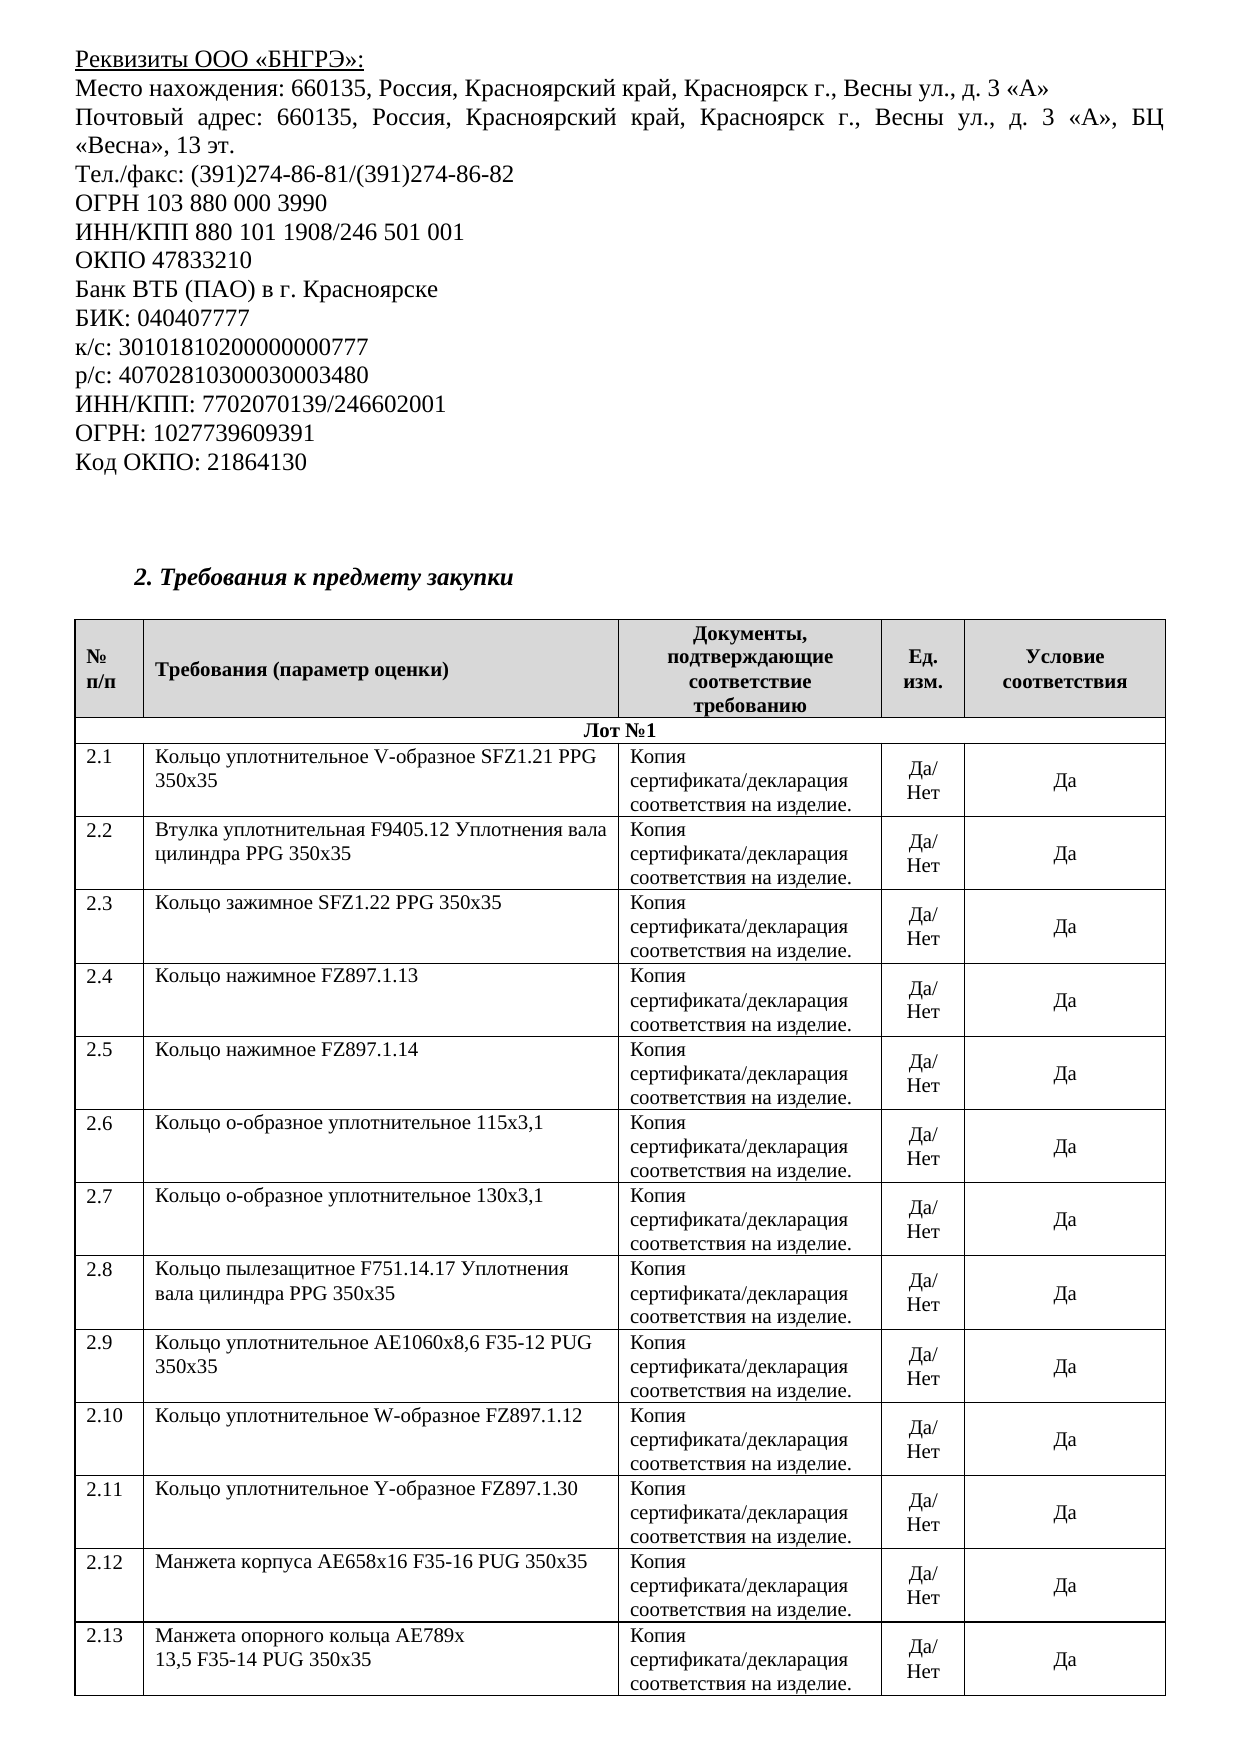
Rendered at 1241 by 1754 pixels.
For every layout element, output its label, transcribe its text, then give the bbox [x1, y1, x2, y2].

table_cell 2.1 [76, 744, 143, 816]
table_cell 2.13 [76, 1623, 143, 1695]
table_cell Манжета опорного кольца AE789x 13,5 F35-14 PUG 350х35 [144, 1623, 618, 1695]
text Банк ВТБ (ПАО) в г. Красноярске [75, 274, 1165, 303]
table_cell Да [965, 1037, 1165, 1109]
table_cell Да/Нет [882, 1403, 964, 1475]
table_cell Да [965, 1403, 1165, 1475]
table_cell Да/Нет [882, 1037, 964, 1109]
table_cell Копия сертификата/декларация соответствия на изделие. [619, 817, 881, 889]
table_cell Да/Нет [882, 890, 964, 962]
table_cell Кольцо зажимное SFZ1.22 PPG 350х35 [144, 890, 618, 962]
table_header Условие соответствия [965, 620, 1165, 717]
table_cell 2.10 [76, 1403, 143, 1475]
table_cell 2.6 [76, 1110, 143, 1182]
table_cell Да/Нет [882, 1476, 964, 1548]
table_cell Да [965, 1623, 1165, 1695]
text ИНН/КПП 880 101 1908/246 501 001 [75, 217, 1165, 246]
table_cell Копия сертификата/декларация соответствия на изделие. [619, 890, 881, 962]
table_cell Втулка уплотнительная F9405.12 Уплотнения вала цилиндра PPG 350х35 [144, 817, 618, 889]
table_cell Да [965, 964, 1165, 1036]
table_cell Кольцо уплотнительное V-образное SFZ1.21 PPG 350х35 [144, 744, 618, 816]
table_cell Да/Нет [882, 817, 964, 889]
table_cell Кольцо пылезащитное F751.14.17 Уплотнения вала цилиндра PPG 350х35 [144, 1256, 618, 1328]
table_header Требования (параметр оценки) [144, 620, 618, 717]
table_cell Да [965, 1330, 1165, 1402]
table_cell Кольцо о-образное уплотнительное 130х3,1 [144, 1183, 618, 1255]
text Тел./факс: (391)274-86-81/(391)274-86-82 [75, 159, 1165, 188]
table_cell Лот №1 [76, 718, 1165, 743]
table_cell 2.4 [76, 964, 143, 1036]
table_cell Да/Нет [882, 964, 964, 1036]
table_header № п/п [76, 620, 143, 717]
text БИК: 040407777 [75, 303, 1165, 332]
table_cell Да [965, 1549, 1165, 1621]
table_cell Да/Нет [882, 1549, 964, 1621]
table_cell Кольцо уплотнительное AE1060x8,6 F35-12 PUG 350х35 [144, 1330, 618, 1402]
table_cell Да [965, 1110, 1165, 1182]
text Код ОКПО: 21864130 [75, 447, 1165, 476]
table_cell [619, 1476, 881, 1548]
table_cell Копия сертификата/декларация соответствия на изделие. [619, 1183, 881, 1255]
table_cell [619, 1623, 881, 1695]
table_cell Кольцо о-образное уплотнительное 115х3,1 [144, 1110, 618, 1182]
list 2. Требования к предмету закупки [75, 562, 1165, 591]
table_header Документы, подтверждающие соответствие требованию [619, 620, 881, 717]
table_cell Да/Нет [882, 1330, 964, 1402]
table_cell 2.2 [76, 817, 143, 889]
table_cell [619, 1549, 881, 1621]
table_header Ед. изм. [882, 620, 964, 717]
text р/с: 40702810300030003480 [75, 361, 1165, 389]
table_cell 2.8 [76, 1256, 143, 1328]
table_cell 2.7 [76, 1183, 143, 1255]
table_cell 2.3 [76, 890, 143, 962]
text ОКПО 47833210 [75, 246, 1165, 274]
table_cell 2.11 [76, 1476, 143, 1548]
text к/с: 30101810200000000777 [75, 332, 1165, 361]
table_cell Копия сертификата/декларация соответствия на изделие. [619, 1037, 881, 1109]
table_cell Копия сертификата/декларация соответствия на изделие. [619, 1330, 881, 1402]
table_cell Да [965, 1183, 1165, 1255]
table_cell Да/Нет [882, 1110, 964, 1182]
table_cell Да/Нет [882, 1623, 964, 1695]
table_cell Да [965, 1256, 1165, 1328]
text ОГРН: 1027739609391 [75, 418, 1165, 447]
table_cell Копия сертификата/декларация соответствия на изделие. [619, 1110, 881, 1182]
table_cell Манжета корпуса AE658x16 F35-16 PUG 350х35 [144, 1549, 618, 1621]
text Почтовый адрес: 660135, Россия, Красноярский край, Красноярск г., Весны ул., д. 3 «А», БЦ «Весна», 13 эт. [75, 102, 1165, 159]
text ИНН/КПП: 7702070139/246602001 [75, 389, 1165, 418]
table_cell 2.12 [76, 1549, 143, 1621]
table_cell Да [965, 744, 1165, 816]
text Реквизиты ООО «БНГРЭ»: [75, 44, 1165, 73]
table_cell Кольцо уплотнительное Y-образное FZ897.1.30 [144, 1476, 618, 1548]
table_cell Да [965, 890, 1165, 962]
table_cell Да/Нет [882, 744, 964, 816]
table_cell Да/Нет [882, 1256, 964, 1328]
table_cell Кольцо нажимное FZ897.1.13 [144, 964, 618, 1036]
table_cell Кольцо нажимное FZ897.1.14 [144, 1037, 618, 1109]
table_cell Копия сертификата/декларация соответствия на изделие. [619, 1403, 881, 1475]
text Место нахождения: 660135, Россия, Красноярский край, Красноярск г., Весны ул., д. 3 «А» [75, 73, 1165, 102]
table_cell Копия сертификата/декларация соответствия на изделие. [619, 744, 881, 816]
table_cell Кольцо уплотнительное W-образное FZ897.1.12 [144, 1403, 618, 1475]
table_cell Копия сертификата/декларация соответствия на изделие. [619, 964, 881, 1036]
text ОГРН 103 880 000 3990 [75, 188, 1165, 217]
table_cell Да [965, 1476, 1165, 1548]
table_cell Да/Нет [882, 1183, 964, 1255]
table_cell 2.5 [76, 1037, 143, 1109]
table_cell Копия сертификата/декларация соответствия на изделие. [619, 1256, 881, 1328]
table_cell Да [965, 817, 1165, 889]
table_cell 2.9 [76, 1330, 143, 1402]
